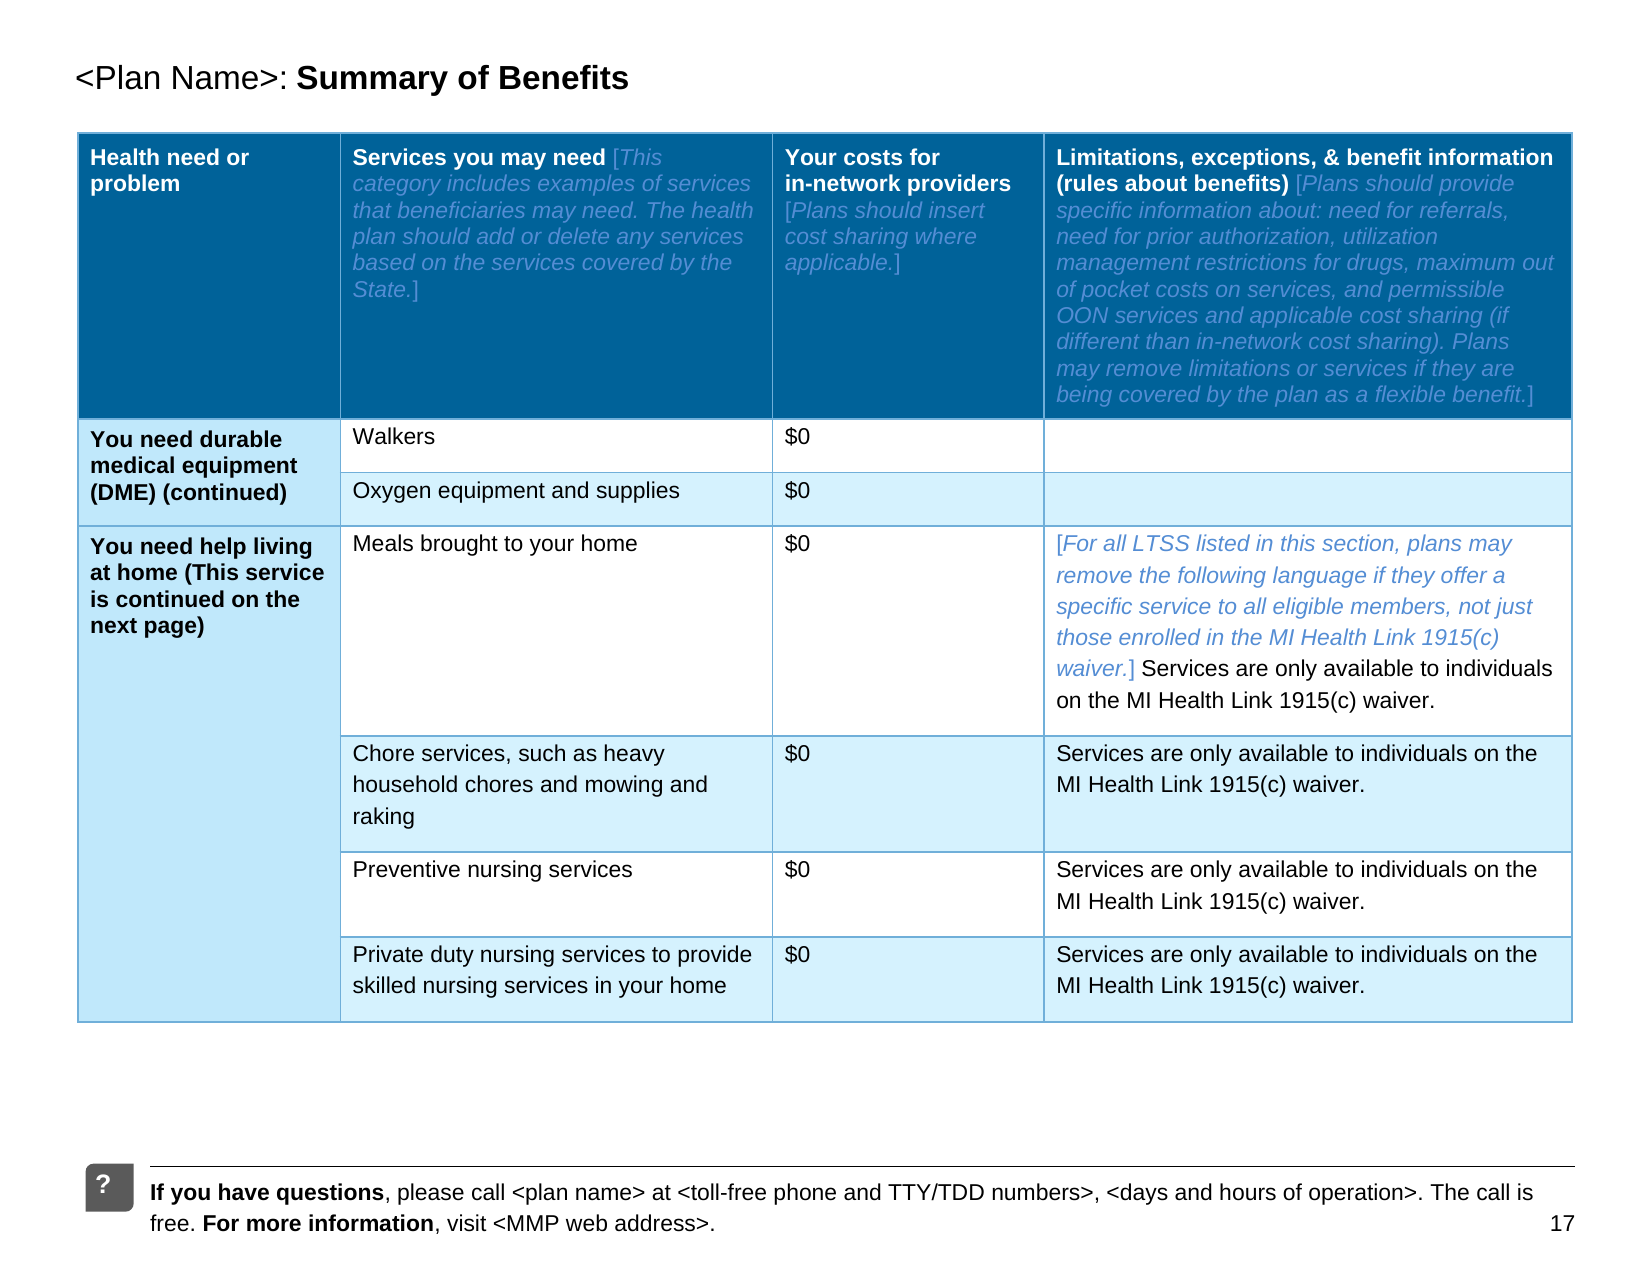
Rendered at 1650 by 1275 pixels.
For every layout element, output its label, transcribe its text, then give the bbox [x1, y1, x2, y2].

table_cell Chore services, such as heavy household chores and mowing and raking [341, 737, 772, 851]
table_cell $0 [773, 737, 1043, 851]
table_cell Meals brought to your home [341, 527, 772, 735]
table_cell Services are only available to individuals on the MI Health Link 1915(c) waiver. [1045, 938, 1571, 1021]
table_header Your costs for in-network providers [Plans should insert cost sharing where applicable.] [773, 134, 1043, 418]
table_cell [1045, 420, 1571, 472]
table_cell Preventive nursing services [341, 853, 772, 936]
table_cell [For all LTSS listed in this section, plans may remove the following language if they offer a specific service to all eligible members, not just those enrolled in the MI Health Link 1915(c) waiver.] Services are only available to individuals on the MI Health Link 1915(c) waiver. [1045, 527, 1571, 735]
table_cell $0 [773, 938, 1043, 1021]
table_header Limitations, exceptions, & benefit information (rules about benefits) [Plans should provide specific information about: need for referrals, need for prior authorization, utilization management restrictions for drugs, maximum out of pocket costs on services, and permissible OON services and applicable cost sharing (if different than in-network cost sharing). Plans may remove limitations or services if they are being covered by the plan as a flexible benefit.] [1045, 134, 1571, 418]
table_cell Oxygen equipment and supplies [341, 473, 772, 525]
table_cell $0 [773, 473, 1043, 525]
table_header Health need or problem [79, 134, 340, 418]
table_cell Services are only available to individuals on the MI Health Link 1915(c) waiver. [1045, 853, 1571, 936]
table_cell [1045, 473, 1571, 525]
table_cell $0 [773, 527, 1043, 735]
table_cell $0 [773, 420, 1043, 472]
table_cell You need durable medical equipment (DME) (continued) [79, 420, 340, 525]
table_cell $0 [773, 853, 1043, 936]
table_cell Services are only available to individuals on the MI Health Link 1915(c) waiver. [1045, 737, 1571, 851]
table_cell Private duty nursing services to provide skilled nursing services in your home [341, 938, 772, 1021]
table_cell You need help living at home (This service is continued on the next page) [79, 527, 340, 1021]
table_cell Walkers [341, 420, 772, 472]
table_header Services you may need [This category includes examples of services that beneficiaries may need. The health plan should add or delete any services based on the services covered by the State.] [341, 134, 772, 418]
